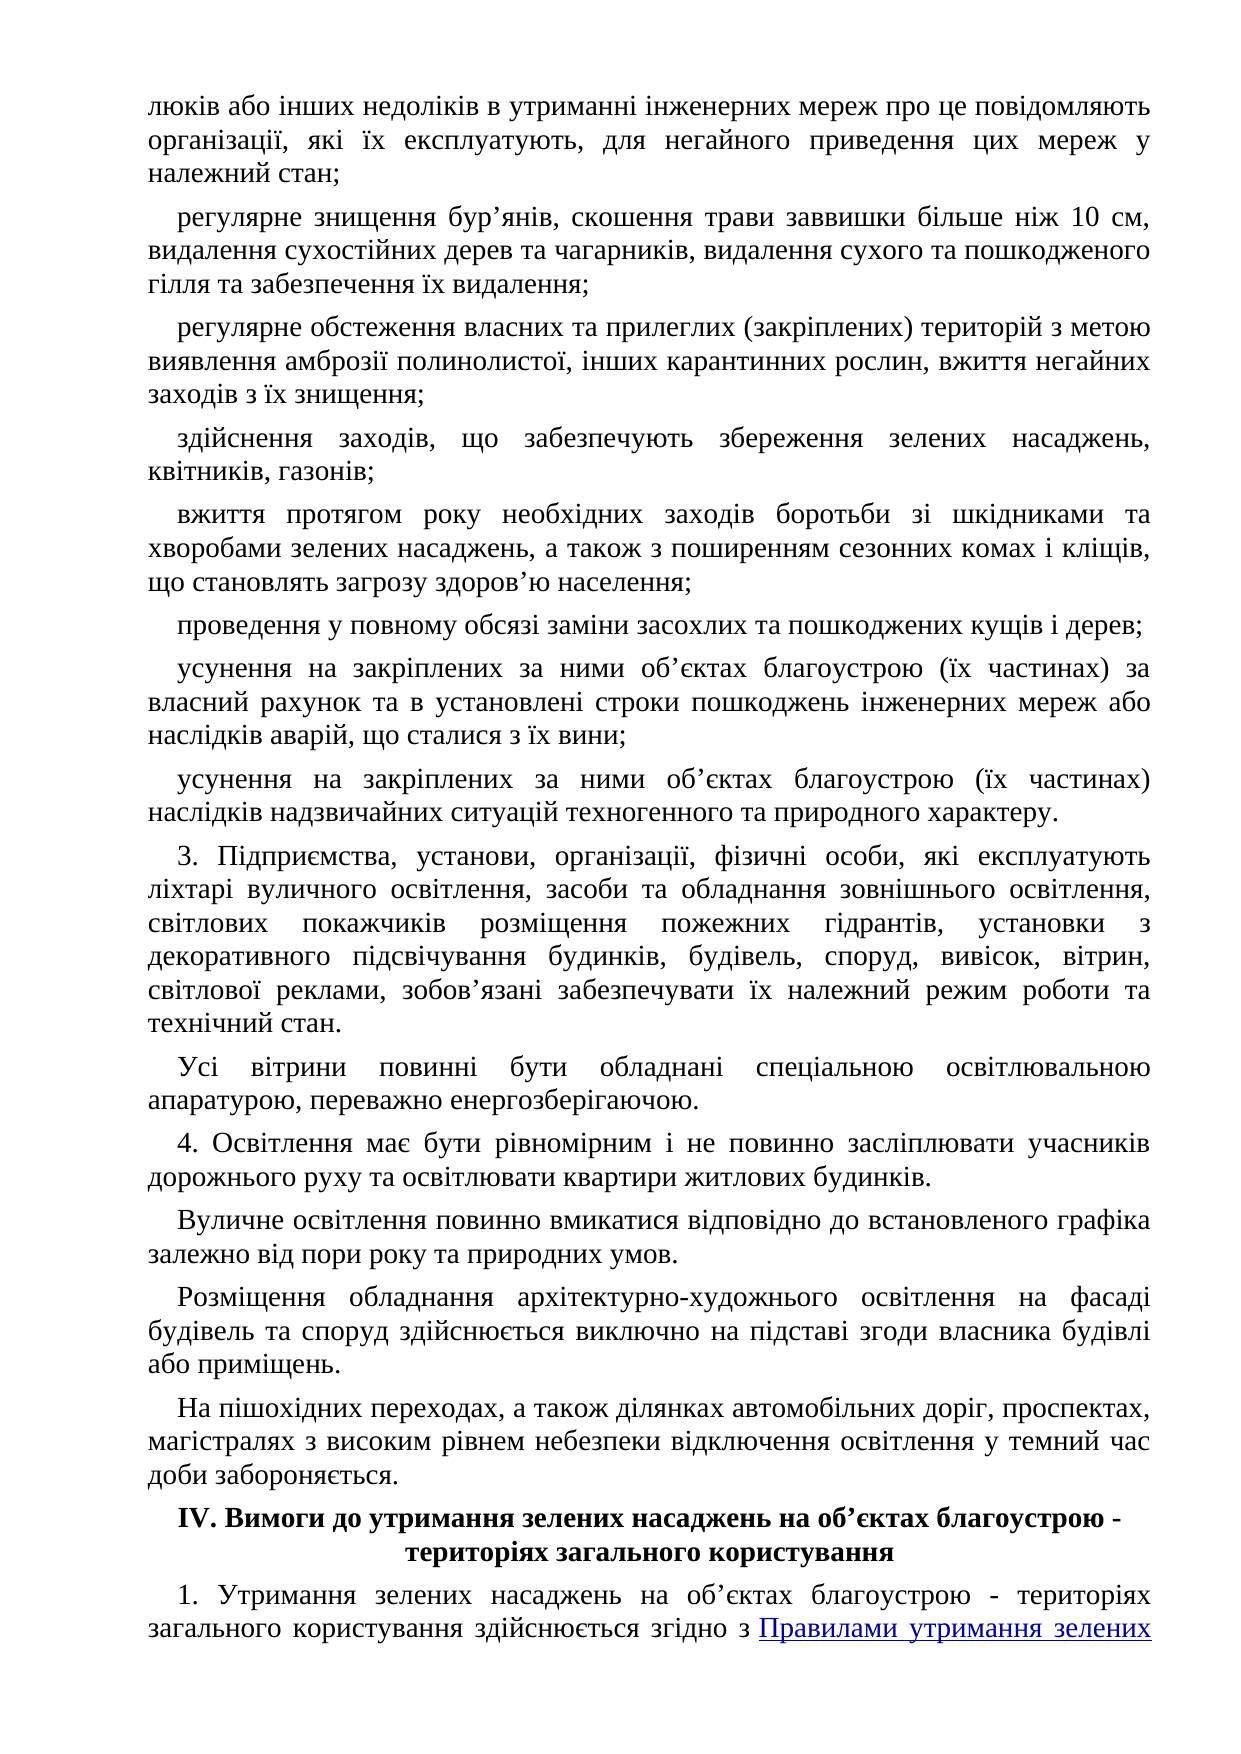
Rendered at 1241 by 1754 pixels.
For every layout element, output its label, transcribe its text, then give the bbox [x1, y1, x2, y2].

text 3. Підприємства, установи, організації, фізичні особи, які експлуатують ліхтарі вуличного освітлення, засоби та обладнання зовнішнього освітлення, світлових покажчиків розміщення пожежних гідрантів, установки з декоративного підсвічування будинків, будівель, споруд, вивісок, вітрин, світлової реклами, зобов’язані забезпечувати їх належний режим роботи та технічний стан. [148, 838, 1152, 1039]
text регулярне знищення бур’янів, скошення трави заввишки більше ніж 10 см, видалення сухостійних дерев та чагарників, видалення сухого та пошкодженого гілля та забезпечення їх видалення; [148, 199, 1152, 299]
text На пішохідних переходах, а також ділянках автомобільних доріг, проспектах, магістралях з високим рівнем небезпеки відключення освітлення у темний час доби забороняється. [148, 1390, 1152, 1490]
text Вуличне освітлення повинно вмикатися відповідно до встановленого графіка залежно від пори року та природних умов. [148, 1202, 1152, 1269]
text Розміщення обладнання архітектурно-художнього освітлення на фасаді будівель та споруд здійснюється виключно на підставі згоди власника будівлі або приміщень. [148, 1279, 1152, 1380]
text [148, 1577, 1152, 1644]
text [148, 88, 1152, 189]
text 4. Освітлення має бути рівномірним і не повинно засліплювати учасників дорожнього руху та освітлювати квартири житлових будинків. [148, 1126, 1152, 1193]
text усунення на закріплених за ними об’єктах благоустрою (їх частинах) за власний рахунок та в установлені строки пошкоджень інженерних мереж або наслідків аварій, що сталися з їх вини; [148, 650, 1152, 751]
text вжиття протягом року необхідних заходів боротьби зі шкідниками та хворобами зелених насаджень, а також з поширенням сезонних комах і кліщів, що становлять загрозу здоров’ю населення; [148, 497, 1152, 597]
text проведення у повному обсязі заміни засохлих та пошкоджених кущів і дерев; [148, 607, 1152, 641]
text IV. Вимоги до утримання зелених насаджень на об’єктах благоустрою - територіях загального користування [177, 1500, 1122, 1567]
text усунення на закріплених за ними об’єктах благоустрою (їх частинах) наслідків надзвичайних ситуацій техногенного та природного характеру. [148, 761, 1152, 828]
text здійснення заходів, що забезпечують збереження зелених насаджень, квітників, газонів; [148, 420, 1152, 487]
text Усі вітрини повинні бути обладнані спеціальною освітлювальною апаратурою, переважно енергозберігаючою. [148, 1049, 1152, 1116]
text регулярне обстеження власних та прилеглих (закріплених) територій з метою виявлення амброзії полинолистої, інших карантинних рослин, вжиття негайних заходів з їх знищення; [148, 309, 1152, 410]
